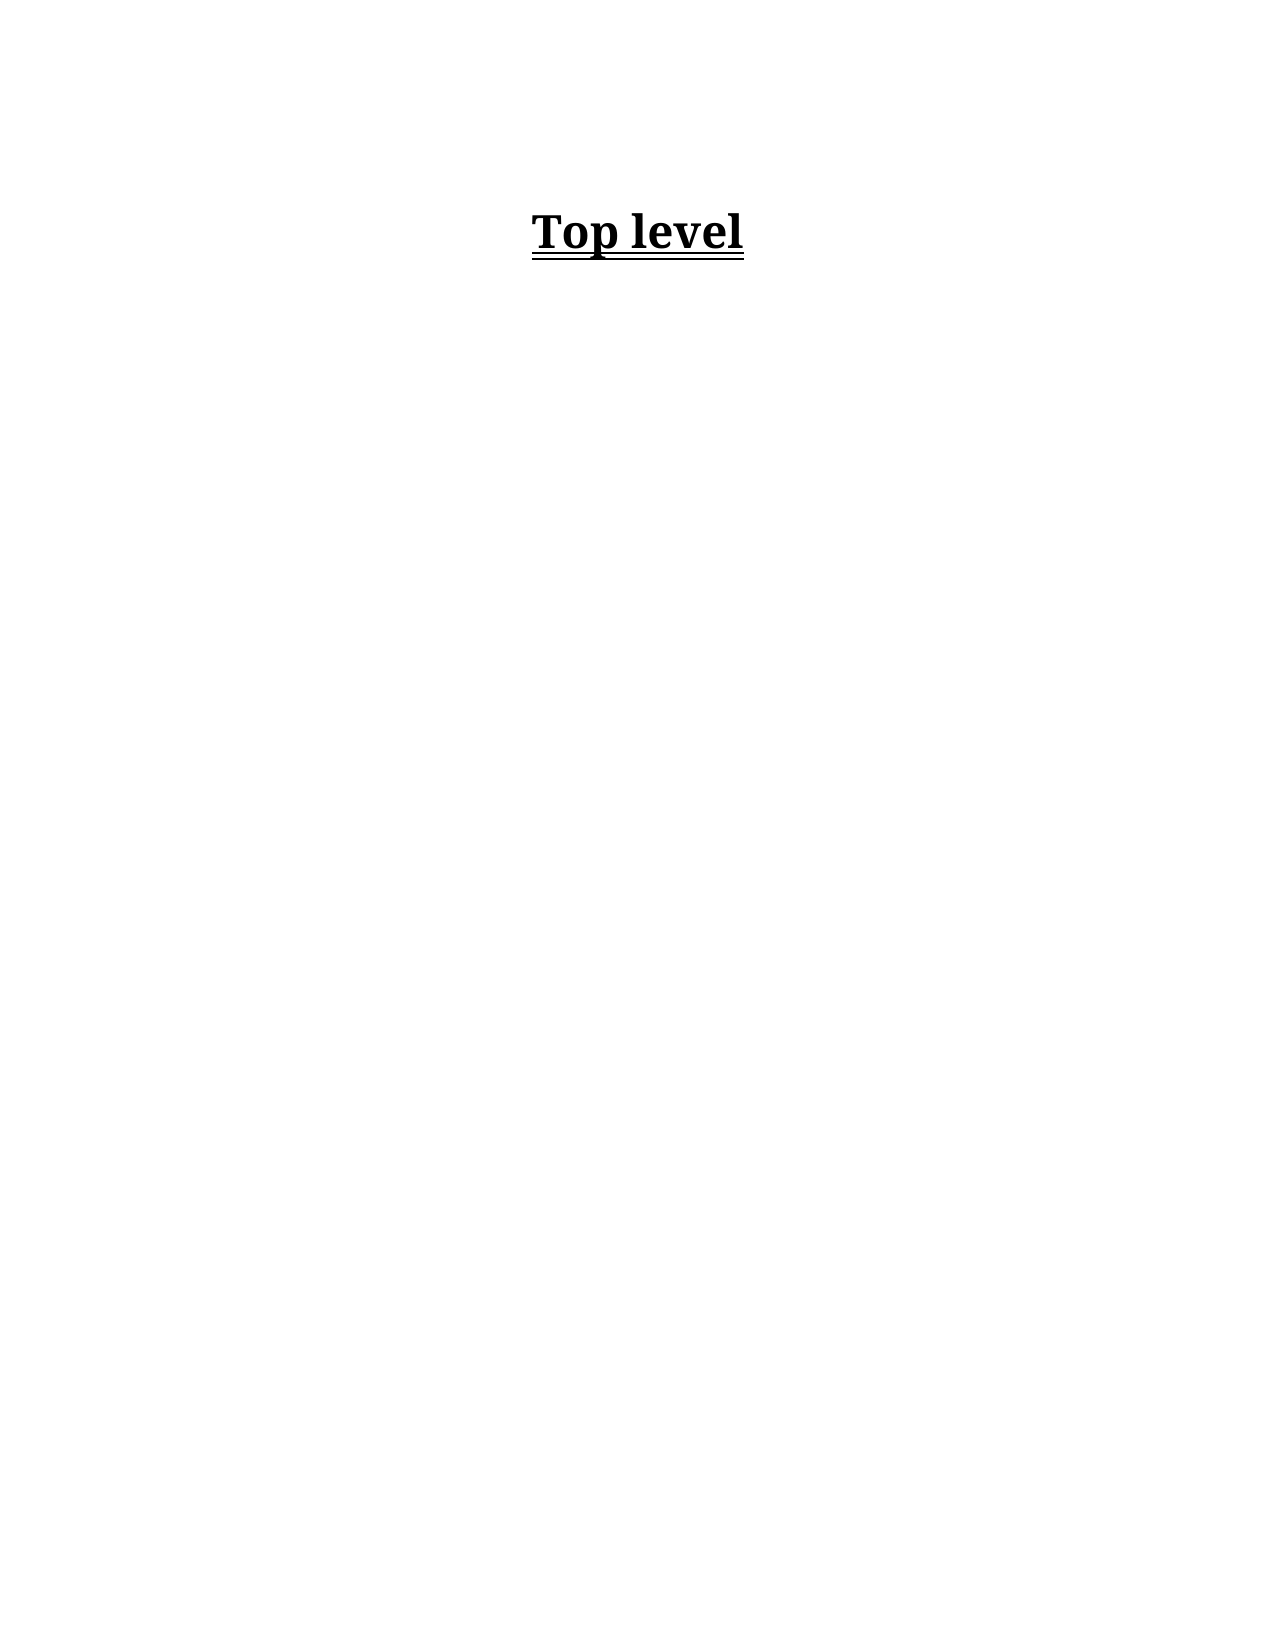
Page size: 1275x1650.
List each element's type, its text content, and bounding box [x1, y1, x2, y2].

subtitle Top level [187, 200, 1087, 262]
